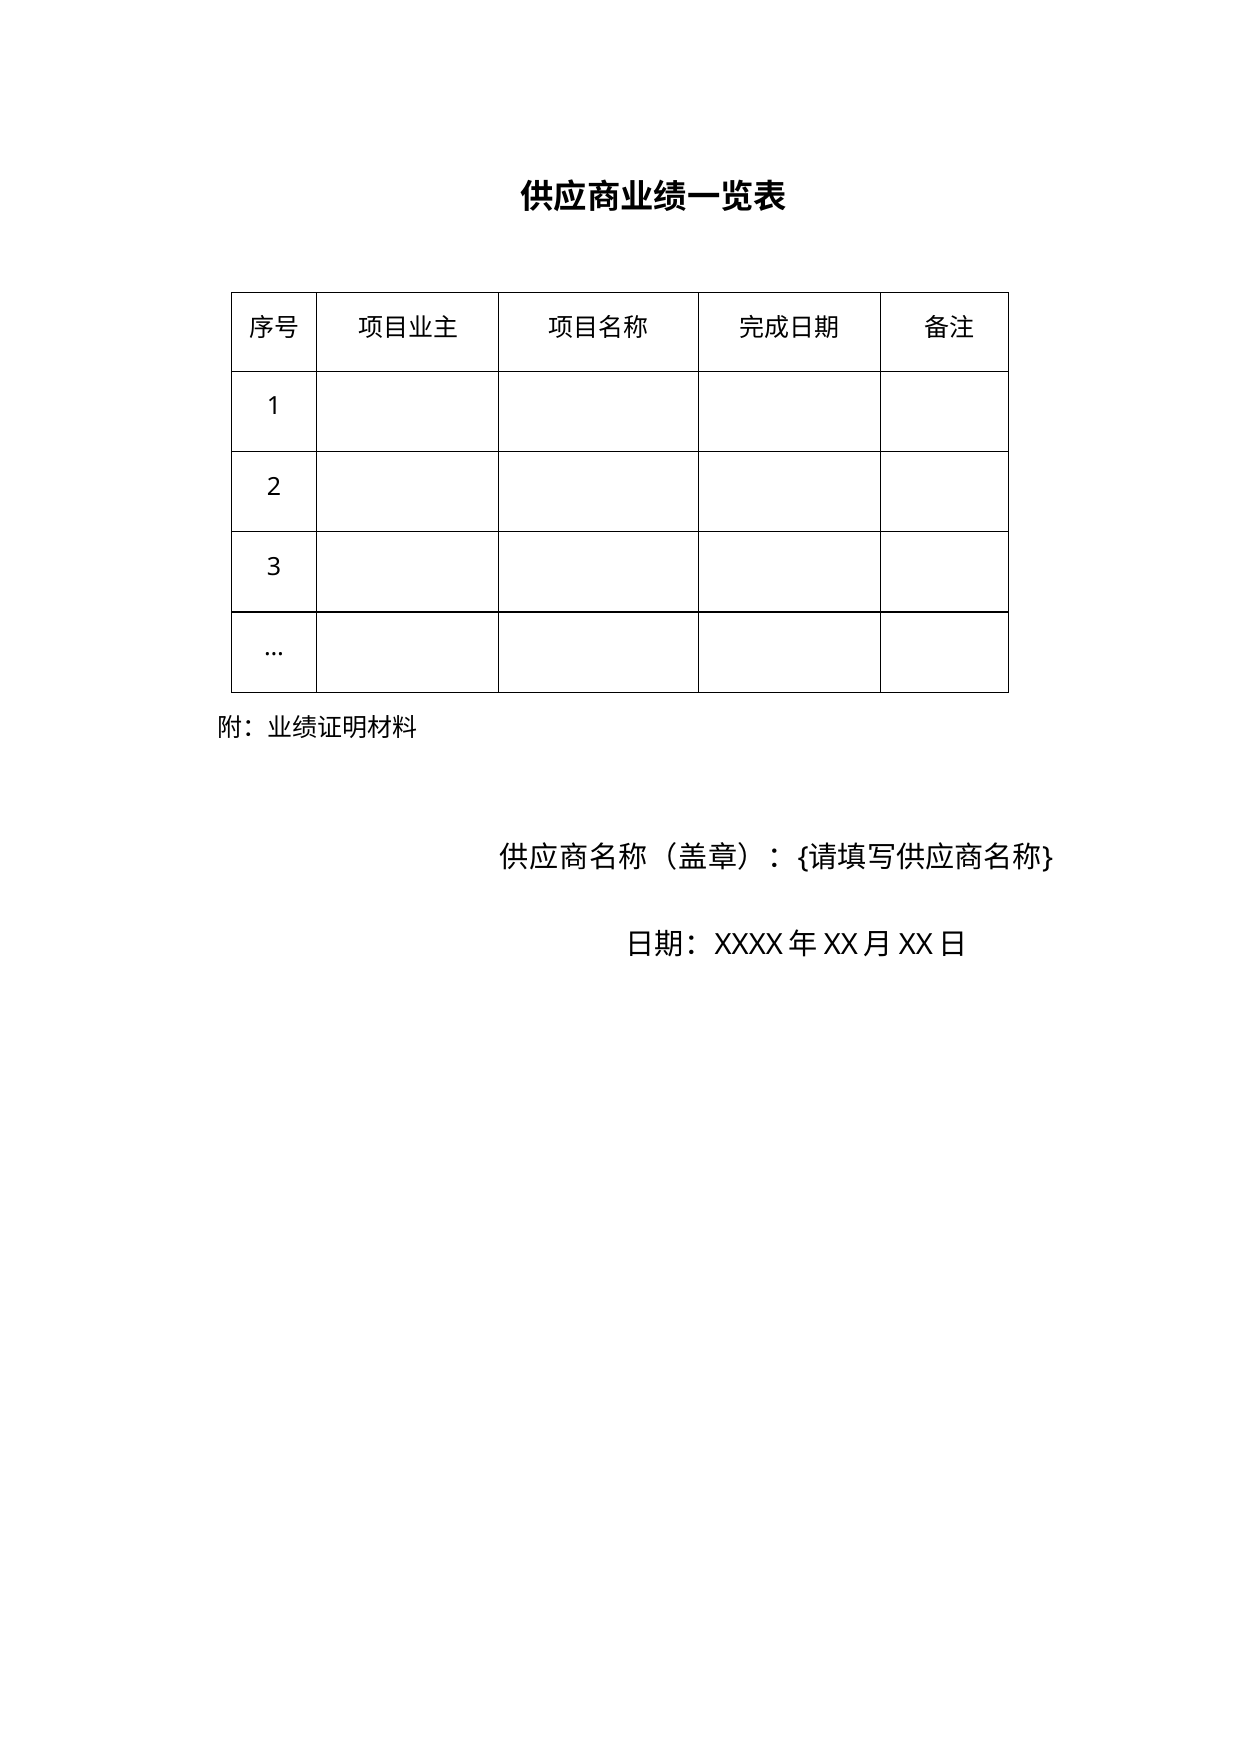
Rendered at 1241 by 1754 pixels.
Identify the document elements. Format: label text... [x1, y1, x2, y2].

table_header 完成日期 [699, 293, 880, 371]
table_header 项目业主 [317, 293, 498, 371]
table_header 序号 [232, 293, 316, 371]
table_header 项目名称 [499, 293, 698, 371]
table_cell [317, 532, 498, 611]
table_cell [317, 372, 498, 451]
table_cell … [232, 613, 316, 692]
table_cell 1 [232, 372, 316, 451]
table_cell [317, 452, 498, 531]
table_cell [317, 613, 498, 692]
table_cell [499, 372, 698, 451]
table_cell 2 [232, 452, 316, 531]
table_cell [499, 532, 698, 611]
table_cell [699, 452, 880, 531]
table_cell [699, 372, 880, 451]
table_cell [881, 452, 1008, 531]
table_cell [881, 613, 1008, 692]
table_cell [499, 452, 698, 531]
table_cell [881, 532, 1008, 611]
text 日期：XXXX年XX月XX日 [581, 909, 1053, 974]
table_header 备注 [881, 293, 1008, 371]
table_cell [499, 613, 698, 692]
text 附：业绩证明材料 [187, 693, 1053, 758]
table_cell 3 [232, 532, 316, 611]
text 供应商名称（盖章）：{请填写供应商名称} [187, 823, 1053, 888]
table_cell [699, 613, 880, 692]
text 供应商业绩一览表 [187, 162, 1053, 227]
table_cell [881, 372, 1008, 451]
table_cell [699, 532, 880, 611]
